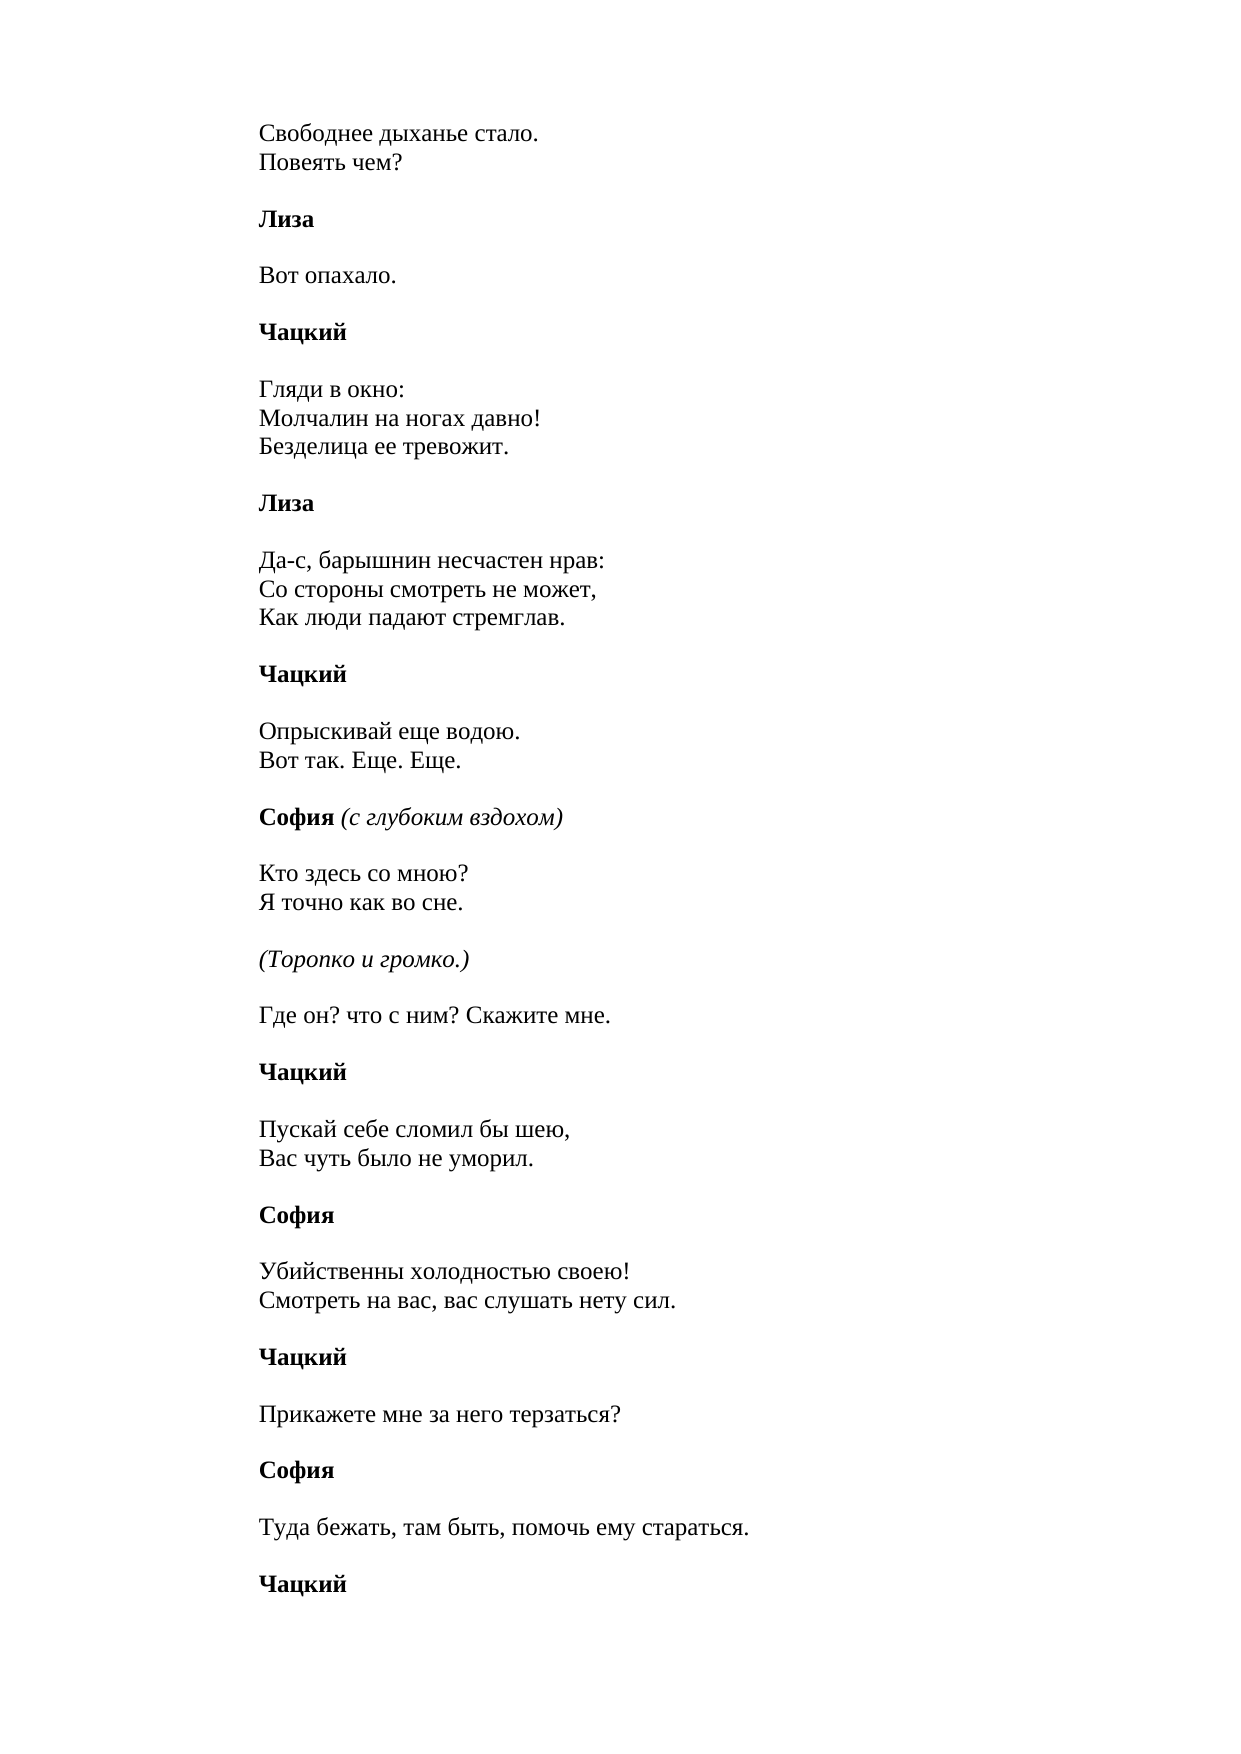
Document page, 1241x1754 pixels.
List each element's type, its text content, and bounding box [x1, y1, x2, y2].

text Опрыскивай еще водою. [252, 716, 1152, 745]
text Я точно как во сне. [252, 887, 1152, 916]
text София [252, 1200, 1152, 1228]
text Где он? что с ним? Скажите мне. [252, 1001, 1152, 1029]
text Безделица ее тревожит. [252, 431, 1152, 460]
text Молчалин на ногах давно! [252, 403, 1152, 431]
text Чацкий [252, 659, 1152, 688]
text Со стороны смотреть не может, [252, 574, 1152, 602]
text Как люди падают стремглав. [252, 602, 1152, 631]
text Смотреть на вас, вас слушать нету сил. [252, 1285, 1152, 1314]
text Кто здесь со мною? [252, 858, 1152, 887]
text Пускай себе сломил бы шею, [252, 1114, 1152, 1143]
text Прикажете мне за него терзаться? [252, 1399, 1152, 1427]
text Вот так. Еще. Еще. [252, 745, 1152, 773]
text Чацкий [252, 1057, 1152, 1086]
text София (с глубоким вздохом) [252, 802, 1152, 830]
text Чацкий [252, 1342, 1152, 1371]
text Вот опахало. [252, 260, 1152, 289]
text София [252, 1456, 1152, 1484]
text (Торопко и громко.) [252, 944, 1152, 973]
text Туда бежать, там быть, помочь ему стараться. [252, 1512, 1152, 1541]
text Повеять чем? [252, 147, 1152, 176]
text Вас чуть было не уморил. [252, 1143, 1152, 1172]
text Да-с, барышнин несчастен нрав: [252, 545, 1152, 574]
text Лиза [252, 204, 1152, 232]
text Гляди в окно: [252, 374, 1152, 403]
text Чацкий [252, 317, 1152, 346]
text Лиза [252, 488, 1152, 517]
text Свободнее дыханье стало. [252, 118, 1152, 147]
text Чацкий [252, 1569, 1152, 1598]
text Убийственны холодностью своею! [252, 1256, 1152, 1285]
